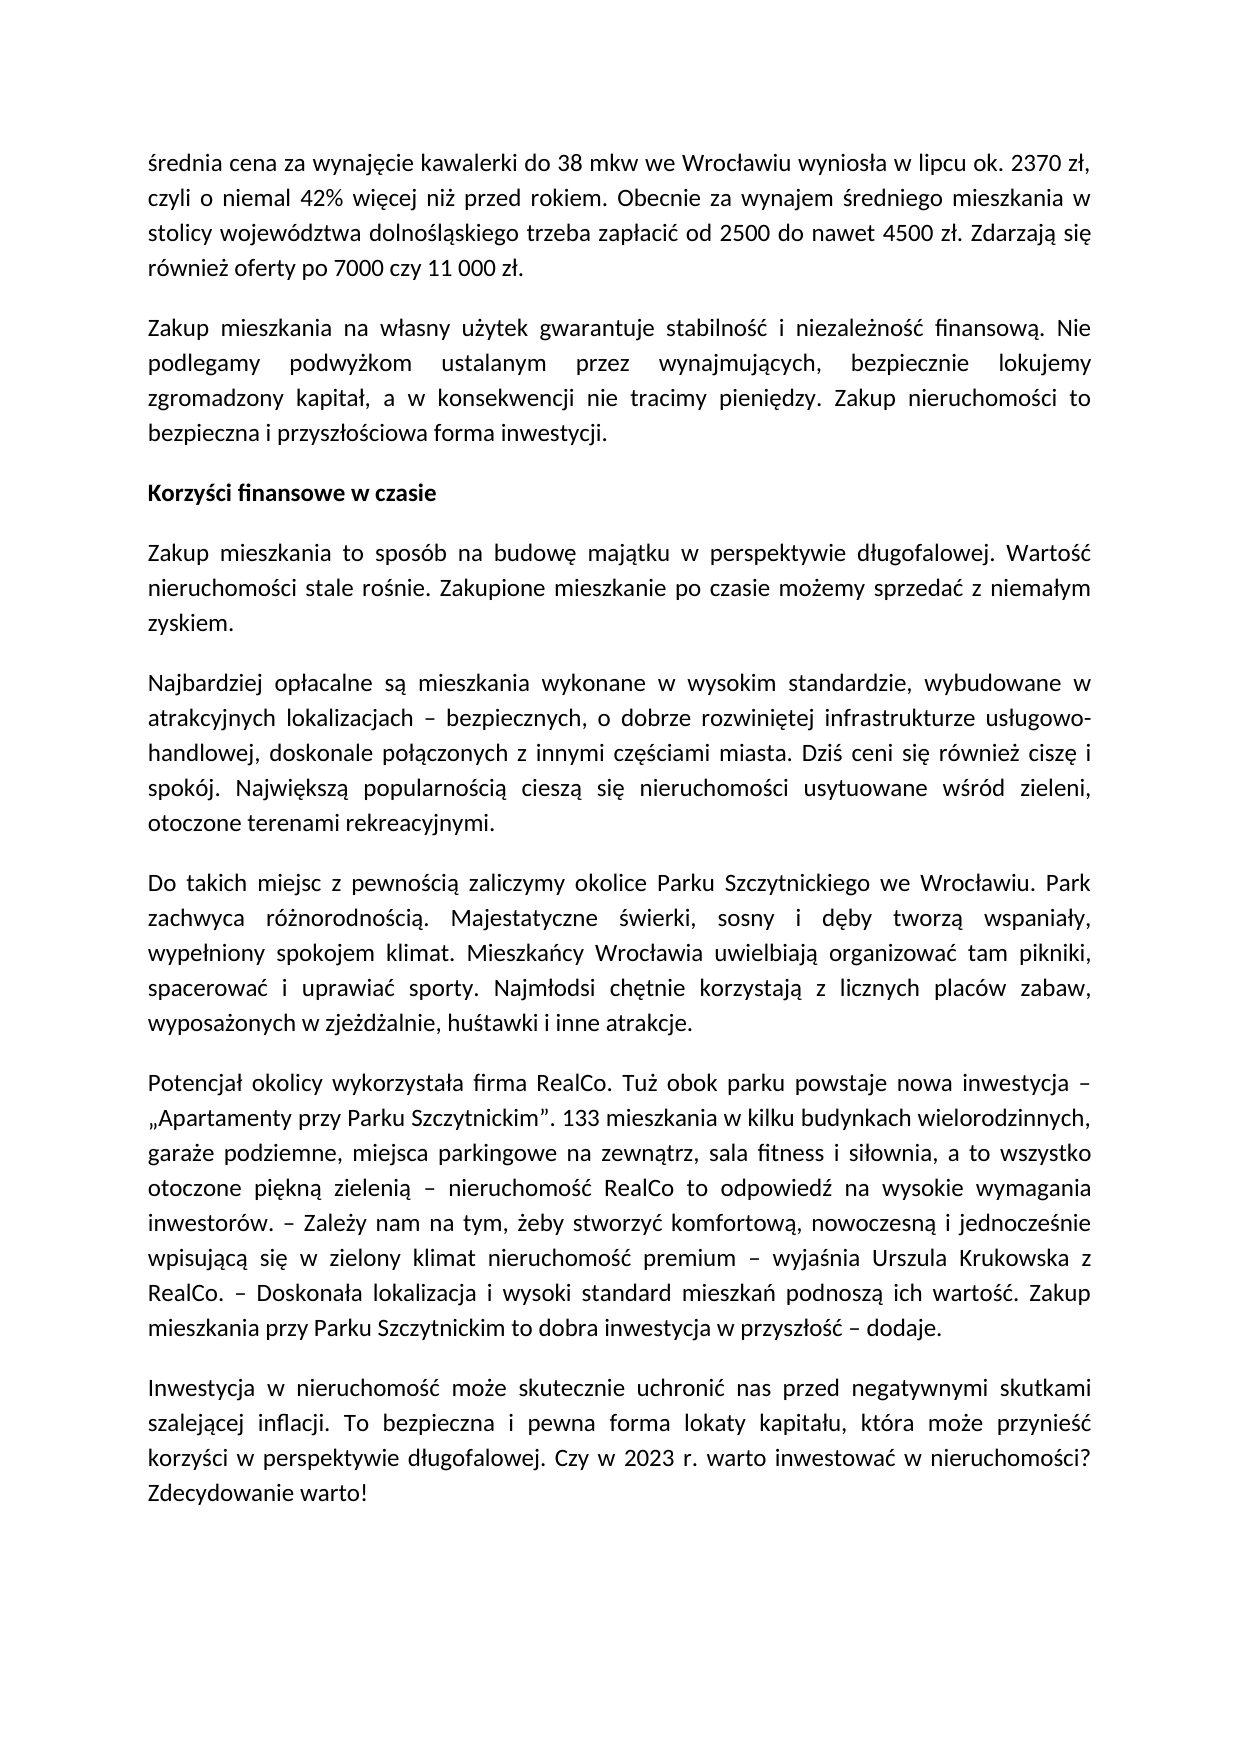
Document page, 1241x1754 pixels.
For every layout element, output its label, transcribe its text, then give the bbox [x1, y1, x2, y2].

text Inwestycja w nieruchomość może skutecznie uchronić nas przed negatywnymi skutkami szalejącej inflacji. To bezpieczna i pewna forma lokaty kapitału, która może przynieść korzyści w perspektywie długofalowej. Czy w 2023 r. warto inwestować w nieruchomości? Zdecydowanie warto! [148, 1373, 1093, 1508]
text Zakup mieszkania to sposób na budowę majątku w perspektywie długofalowej. Wartość nieruchomości stale rośnie. Zakupione mieszkanie po czasie możemy sprzedać z niemałym zyskiem. [148, 538, 1093, 638]
text Zakup mieszkania na własny użytek gwarantuje stabilność i niezależność finansową. Nie podlegamy podwyżkom ustalanym przez wynajmujących, bezpiecznie lokujemy zgromadzony kapitał, a w konsekwencji nie tracimy pieniędzy. Zakup nieruchomości to bezpieczna i przyszłościowa forma inwestycji. [148, 313, 1093, 448]
text Do takich miejsc z pewnością zaliczymy okolice Parku Szczytnickiego we Wrocławiu. Park zachwyca różnorodnością. Majestatyczne świerki, sosny i dęby tworzą wspaniały, wypełniony spokojem klimat. Mieszkańcy Wrocławia uwielbiają organizować tam pikniki, spacerować i uprawiać sporty. Najmłodsi chętnie korzystają z licznych placów zabaw, wyposażonych w zjeżdżalnie, huśtawki i inne atrakcje. [148, 868, 1093, 1038]
text Potencjał okolicy wykorzystała firma RealCo. Tuż obok parku powstaje nowa inwestycja – „Apartamenty przy Parku Szczytnickim”. 133 mieszkania w kilku budynkach wielorodzinnych, garaże podziemne, miejsca parkingowe na zewnątrz, sala fitness i siłownia, a to wszystko otoczone piękną zielenią – nieruchomość RealCo to odpowiedź na wysokie wymagania inwestorów. – Zależy nam na tym, żeby stworzyć komfortową, nowoczesną i jednocześnie wpisującą się w zielony klimat nieruchomość premium – wyjaśnia Urszula Krukowska z RealCo. – Doskonała lokalizacja i wysoki standard mieszkań podnoszą ich wartość. Zakup mieszkania przy Parku Szczytnickim to dobra inwestycja w przyszłość – dodaje. [148, 1068, 1093, 1343]
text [148, 148, 1093, 283]
text Najbardziej opłacalne są mieszkania wykonane w wysokim standardzie, wybudowane w atrakcyjnych lokalizacjach – bezpiecznych, o dobrze rozwiniętej infrastrukturze usługowo-handlowej, doskonale połączonych z innymi częściami miasta. Dziś ceni się również ciszę i spokój. Największą popularnością cieszą się nieruchomości usytuowane wśród zieleni, otoczone terenami rekreacyjnymi. [148, 668, 1093, 838]
text Korzyści finansowe w czasie [148, 478, 1093, 508]
